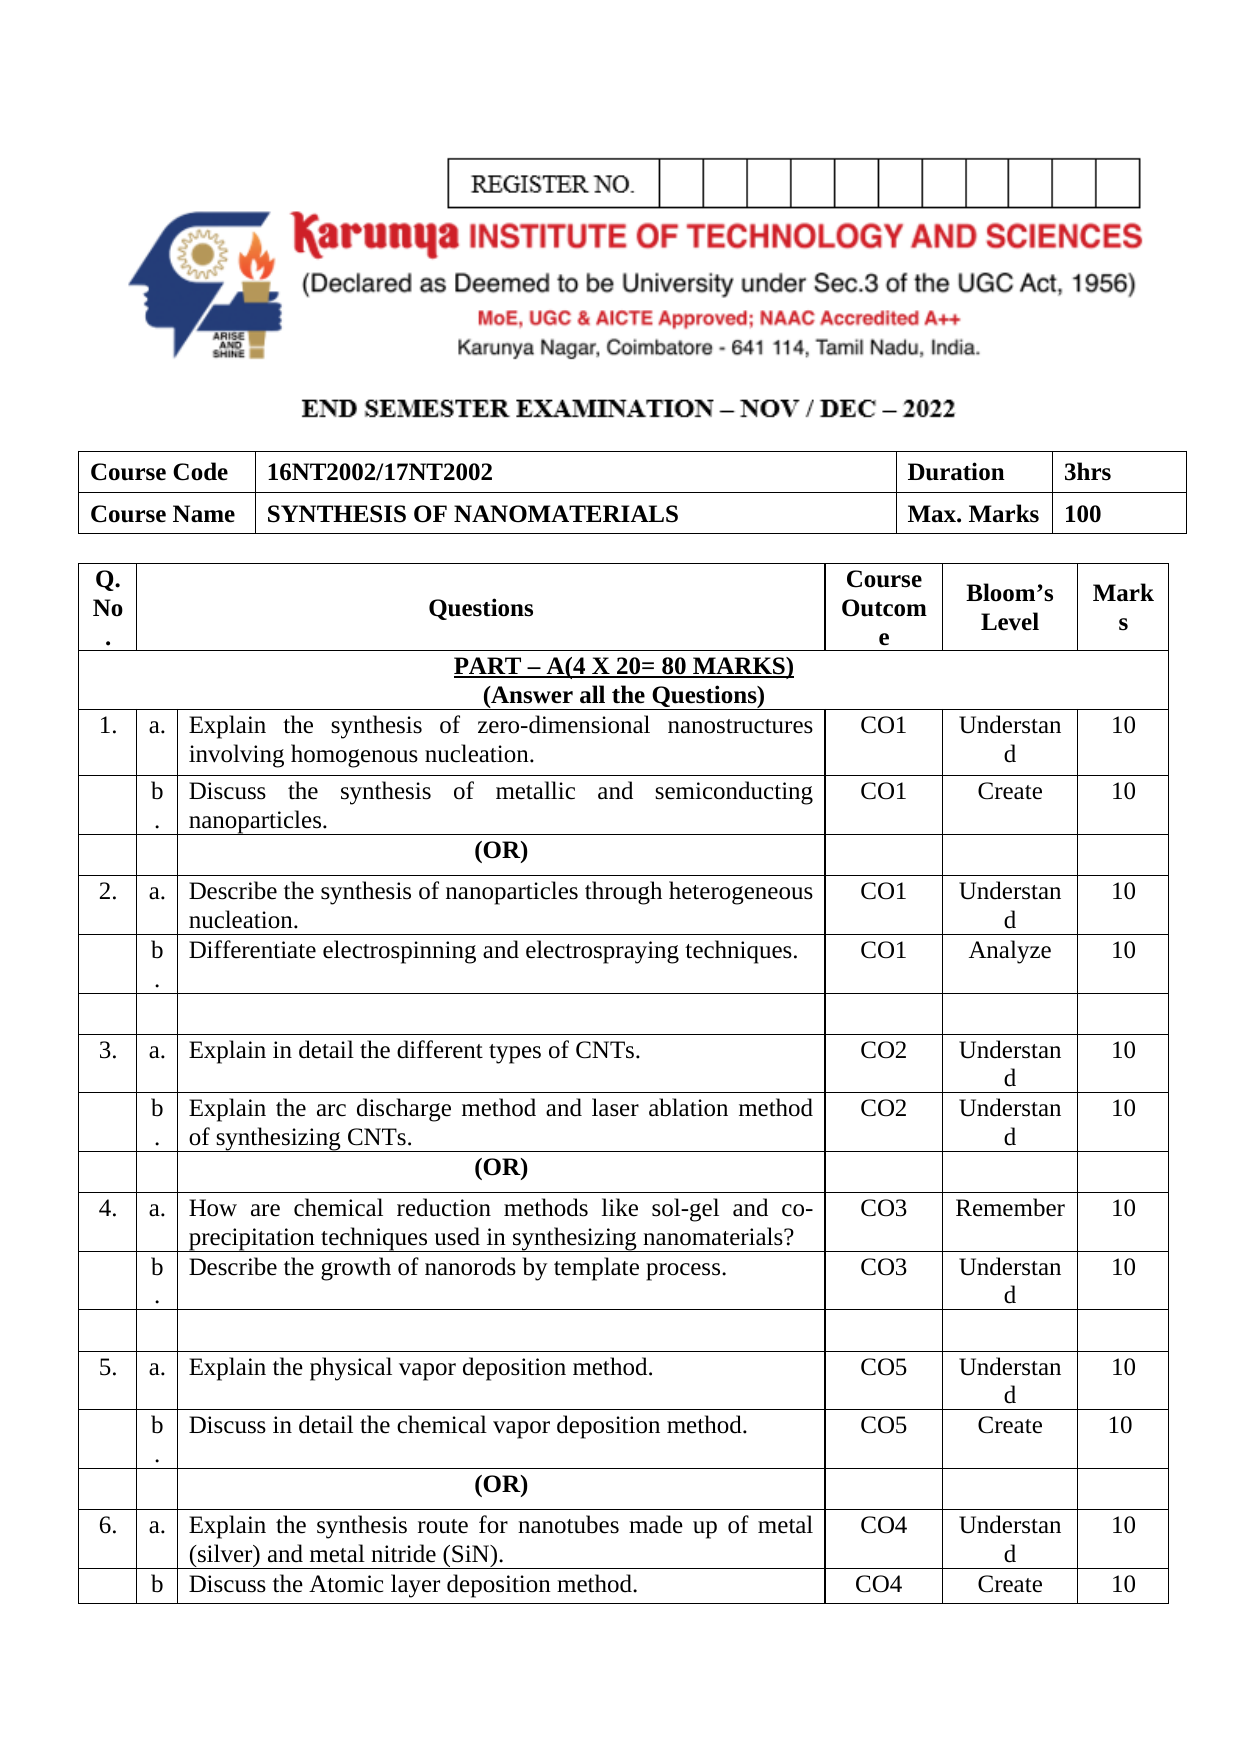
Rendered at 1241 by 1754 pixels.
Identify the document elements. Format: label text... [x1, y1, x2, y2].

table_cell Create [943, 1569, 1077, 1603]
table_header 16NT2002/17NT2002 [256, 452, 896, 492]
table_header Q. No. [79, 564, 136, 650]
table_cell [137, 1152, 177, 1192]
table_cell 3. [79, 1035, 136, 1092]
table_cell (OR) [178, 835, 824, 875]
table_cell [137, 1310, 177, 1351]
table_cell [1078, 1152, 1168, 1192]
table_header Course Outcome [826, 564, 942, 650]
table_cell b. [137, 1410, 177, 1468]
table_cell 10 [1078, 1569, 1168, 1603]
table_cell 10 [1078, 935, 1168, 992]
table_cell 10 [1078, 1352, 1168, 1409]
table_cell CO5 [826, 1352, 942, 1409]
table_cell CO2 [826, 1035, 942, 1092]
table_cell CO5 [826, 1410, 942, 1468]
table_cell [826, 1469, 942, 1509]
table_cell a. [137, 1352, 177, 1409]
table_cell [79, 1310, 136, 1351]
table_cell Explain the synthesis of zero-dimensional nanostructures involving homogenous nucleation. [178, 710, 824, 775]
table_cell 10 [1078, 710, 1168, 775]
table_cell [943, 1469, 1077, 1509]
table_cell Understand [943, 710, 1077, 775]
table_cell Understand [943, 1510, 1077, 1568]
table_cell a. [137, 1193, 177, 1251]
table_cell Explain the synthesis route for nanotubes made up of metal (silver) and metal nitride (SiN). [178, 1510, 824, 1568]
picture [124, 150, 1147, 422]
table_cell [79, 1252, 136, 1309]
table_cell 100 [1053, 493, 1186, 533]
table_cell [178, 1569, 824, 1603]
table_cell [79, 1093, 136, 1151]
table_cell Create [943, 1410, 1077, 1468]
table_cell a. [137, 1510, 177, 1568]
table_cell 4. [79, 1193, 136, 1251]
table_cell Understand [943, 1352, 1077, 1409]
table_cell a. [137, 876, 177, 934]
table_cell CO1 [826, 876, 942, 934]
table_cell [826, 1152, 942, 1192]
table_cell a. [137, 1035, 177, 1092]
table_cell [79, 994, 136, 1034]
table_cell [79, 1469, 136, 1509]
table_cell b. [137, 776, 177, 834]
table_cell [79, 776, 136, 834]
table_cell [1078, 835, 1168, 875]
table_cell CO1 [826, 776, 942, 834]
table_cell CO1 [826, 935, 942, 992]
table_cell CO3 [826, 1193, 942, 1251]
table_cell Discuss the synthesis of metallic and semiconducting nanoparticles. [178, 776, 824, 834]
table_header Marks [1078, 564, 1168, 650]
table_cell 2. [79, 876, 136, 934]
table_cell Describe the synthesis of nanoparticles through heterogeneous nucleation. [178, 876, 824, 934]
table_cell 10 [1078, 1035, 1168, 1092]
table_cell Analyze [943, 935, 1077, 992]
table_cell b. [137, 1569, 177, 1603]
table_cell (OR) [178, 1152, 824, 1192]
table_header Course Code [79, 452, 255, 492]
table_cell [178, 994, 824, 1034]
table_cell b. [137, 1252, 177, 1309]
table_cell [1078, 1310, 1168, 1351]
table_cell [826, 1310, 942, 1351]
table_cell [178, 1310, 824, 1351]
table_cell [943, 994, 1077, 1034]
table_header Duration [897, 452, 1052, 492]
table_cell (OR) [178, 1469, 824, 1509]
table_cell 10 [1078, 1252, 1168, 1309]
table_cell CO1 [826, 710, 942, 775]
table_cell [943, 1310, 1077, 1351]
table_cell 5. [79, 1352, 136, 1409]
table_cell Understand [943, 876, 1077, 934]
table_cell Course Name [79, 493, 255, 533]
table_cell Describe the growth of nanorods by template process. [178, 1252, 824, 1309]
table_cell How are chemical reduction methods like sol-gel and co-precipitation techniques used in synthesizing nanomaterials? [178, 1193, 824, 1251]
table_cell Max. Marks [897, 493, 1052, 533]
table_cell 10 [1078, 776, 1168, 834]
table_cell 10 [1078, 876, 1168, 934]
table_cell Explain in detail the different types of CNTs. [178, 1035, 824, 1092]
table_cell Understand [943, 1035, 1077, 1092]
table_cell a. [137, 710, 177, 775]
table_cell [137, 1469, 177, 1509]
table_cell 10 [1078, 1093, 1168, 1151]
table_cell SYNTHESIS OF NANOMATERIALS [256, 493, 896, 533]
table_cell [943, 835, 1077, 875]
table_cell [79, 835, 136, 875]
table_cell [826, 835, 942, 875]
table_cell Explain the arc discharge method and laser ablation method of synthesizing CNTs. [178, 1093, 824, 1151]
table_cell 10 [1078, 1410, 1168, 1468]
table_cell [79, 1569, 136, 1603]
table_cell Differentiate electrospinning and electrospraying techniques. [178, 935, 824, 992]
table_cell Discuss in detail the chemical vapor deposition method. [178, 1410, 824, 1468]
table_header Bloom’s Level [943, 564, 1077, 650]
table_cell [137, 835, 177, 875]
table_cell [943, 1152, 1077, 1192]
table_cell [826, 994, 942, 1034]
table_cell 1. [79, 710, 136, 775]
table_cell 6. [79, 1510, 136, 1568]
table_cell CO4 [826, 1510, 942, 1568]
table_cell CO2 [826, 1093, 942, 1151]
table_cell PART – A(4 X 20= 80 MARKS) (Answer all the Questions) [79, 651, 1168, 709]
table_cell Create [943, 776, 1077, 834]
table_cell [1078, 1469, 1168, 1509]
table_cell CO4 [826, 1569, 942, 1603]
table_cell Remember [943, 1193, 1077, 1251]
table_cell 10 [1078, 1510, 1168, 1568]
table_cell Understand [943, 1093, 1077, 1151]
table_header Questions [137, 564, 824, 650]
table_cell Explain the physical vapor deposition method. [178, 1352, 824, 1409]
table_cell [1078, 994, 1168, 1034]
table_cell b. [137, 1093, 177, 1151]
table_cell [79, 1410, 136, 1468]
table_cell [79, 935, 136, 992]
table_cell [137, 994, 177, 1034]
table_header 3hrs [1053, 452, 1186, 492]
table_cell b. [137, 935, 177, 992]
table_cell 10 [1078, 1193, 1168, 1251]
table_cell CO3 [826, 1252, 942, 1309]
table_cell [79, 1152, 136, 1192]
table_cell Understand [943, 1252, 1077, 1309]
